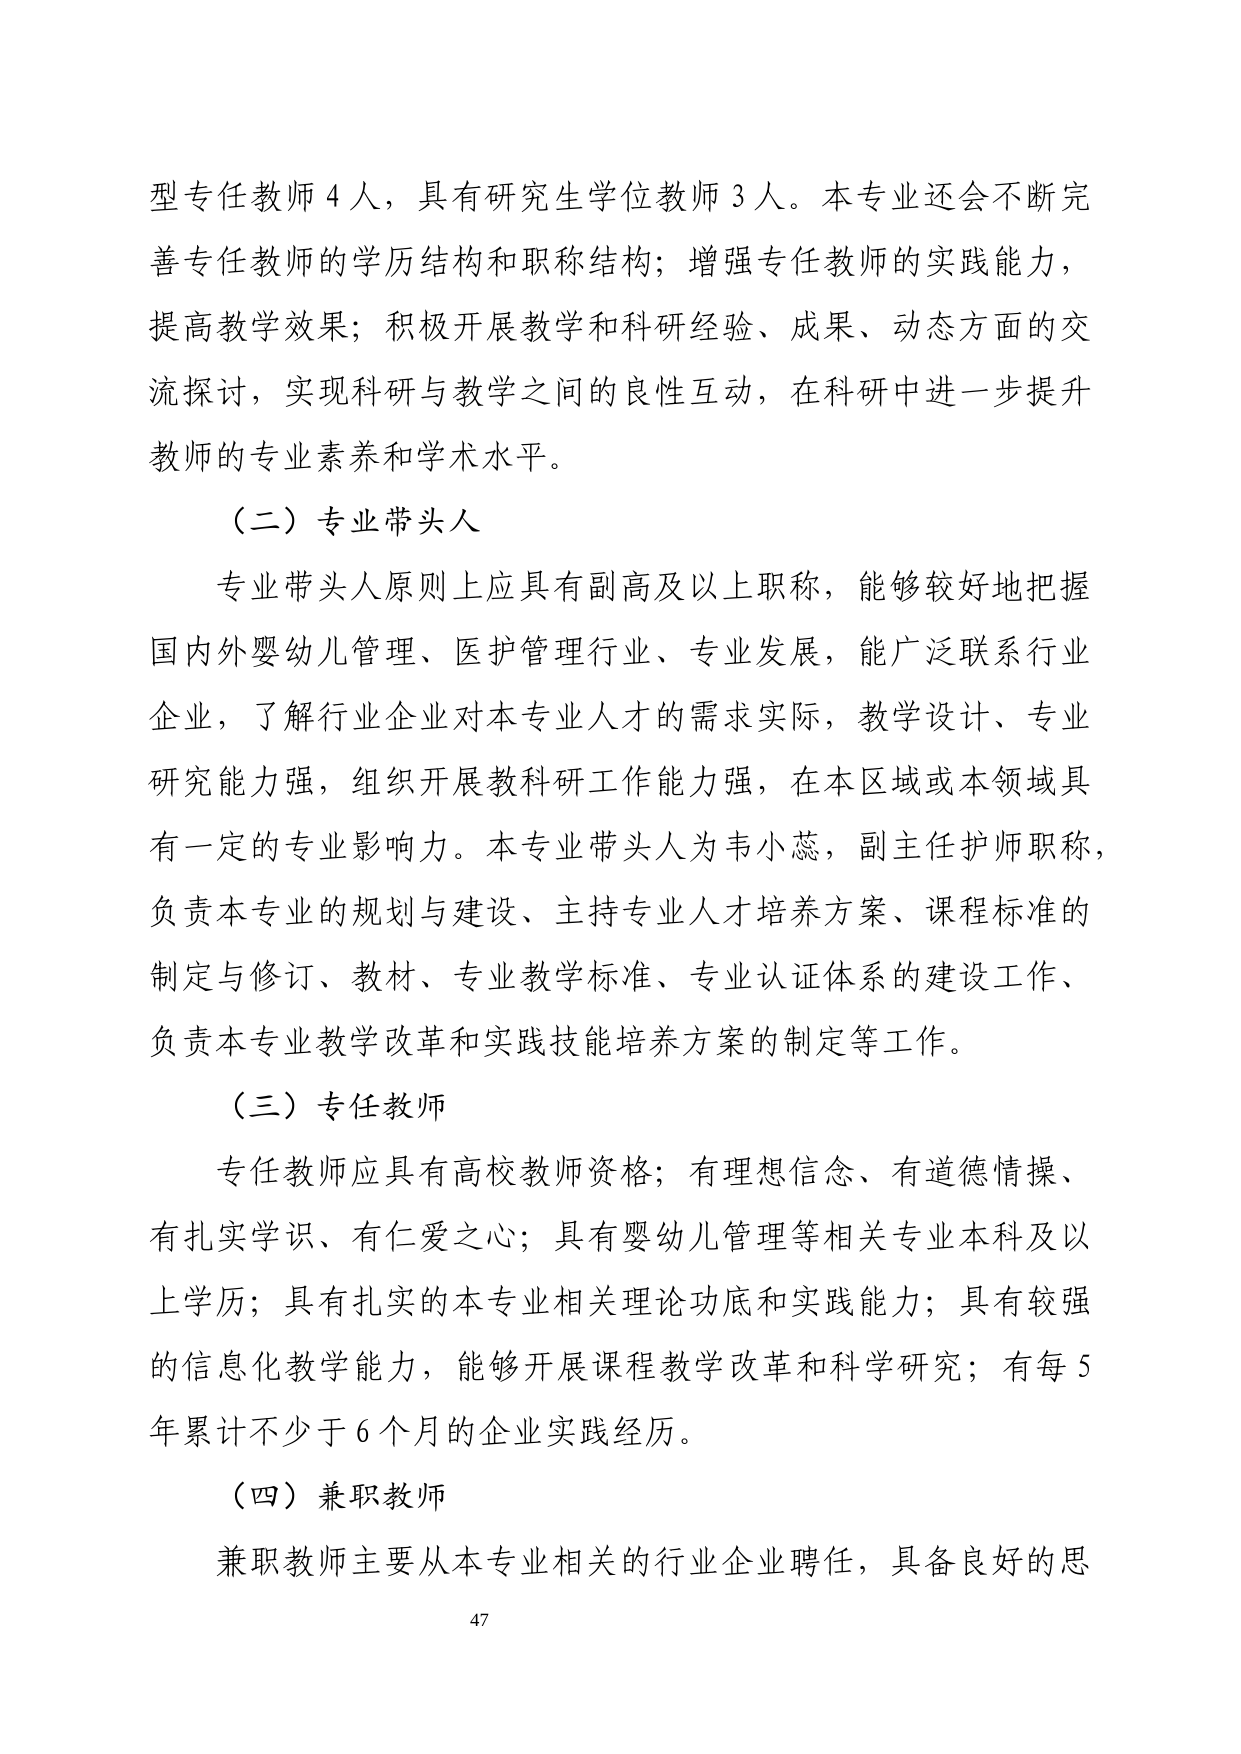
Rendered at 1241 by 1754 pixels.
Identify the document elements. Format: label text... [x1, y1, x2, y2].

text 专业带头人原则上应具有副高及以上职称，能够较好地把握国内外婴幼儿管理、医护管理行业、专业发展，能广泛联系行业企业，了解行业企业对本专业人才的需求实际，教学设计、专业研究能力强，组织开展教科研工作能力强，在本区域或本领域具有一定的专业影响力。本专业带头人为韦小蕊，副主任护师职称，负责本专业的规划与建设、主持专业人才培养方案、课程标准的制定与修订、教材、专业教学标准、专业认证体系的建设工作、负责本专业教学改革和实践技能培养方案的制定等工作。 （三）专任教师 [148, 552, 1093, 1137]
text （四）兼职教师 [148, 1462, 1093, 1527]
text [148, 1527, 1093, 1592]
text 专任教师应具有高校教师资格；有理想信念、有道德情操、有扎实学识、有仁爱之心；具有婴幼儿管理等相关专业本科及以上学历；具有扎实的本专业相关理论功底和实践能力；具有较强的信息化教学能力，能够开展课程教学改革和科学研究；有每5年累计不少于6个月的企业实践经历。 [148, 1137, 1093, 1462]
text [148, 162, 1093, 487]
list 专业带头人 [148, 487, 1093, 552]
